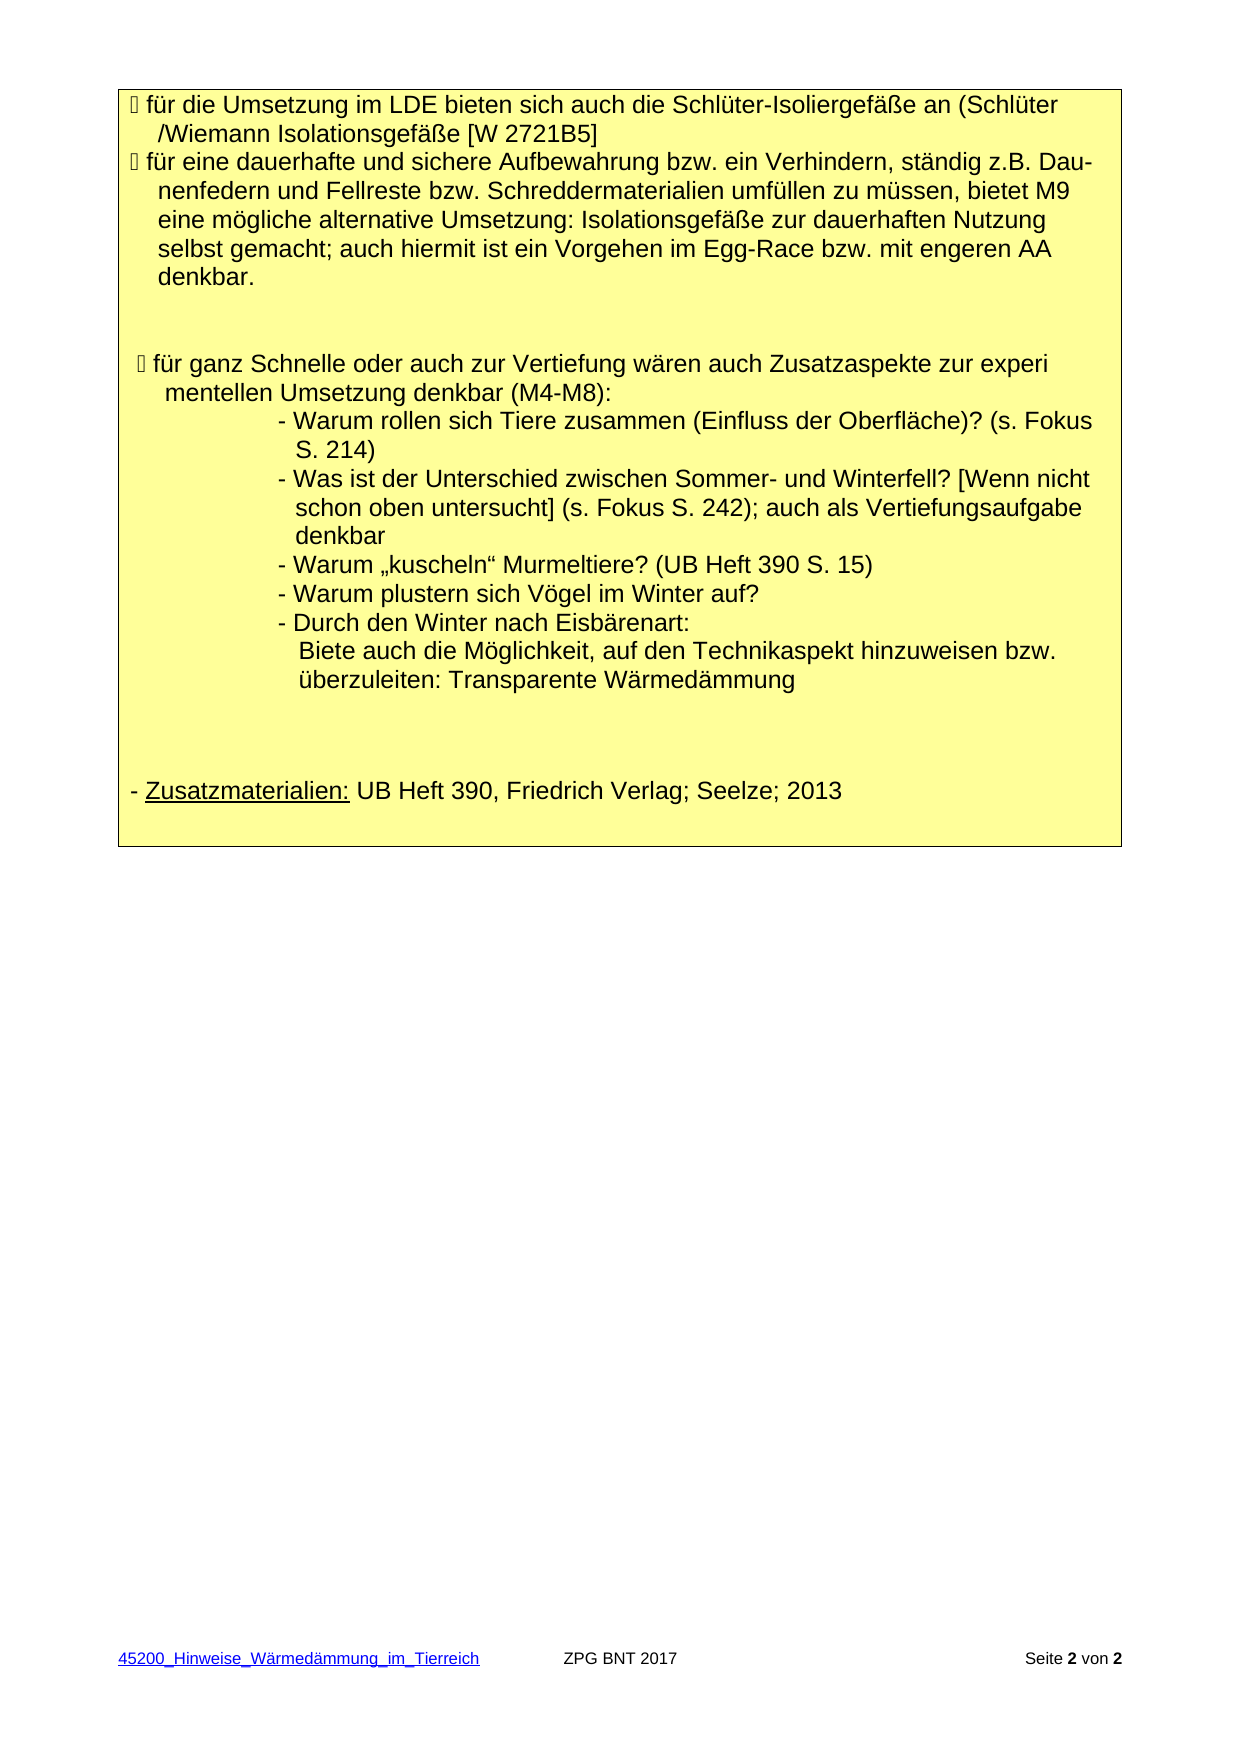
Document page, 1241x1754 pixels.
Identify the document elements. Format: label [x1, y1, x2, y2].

table_cell [119, 90, 1121, 846]
